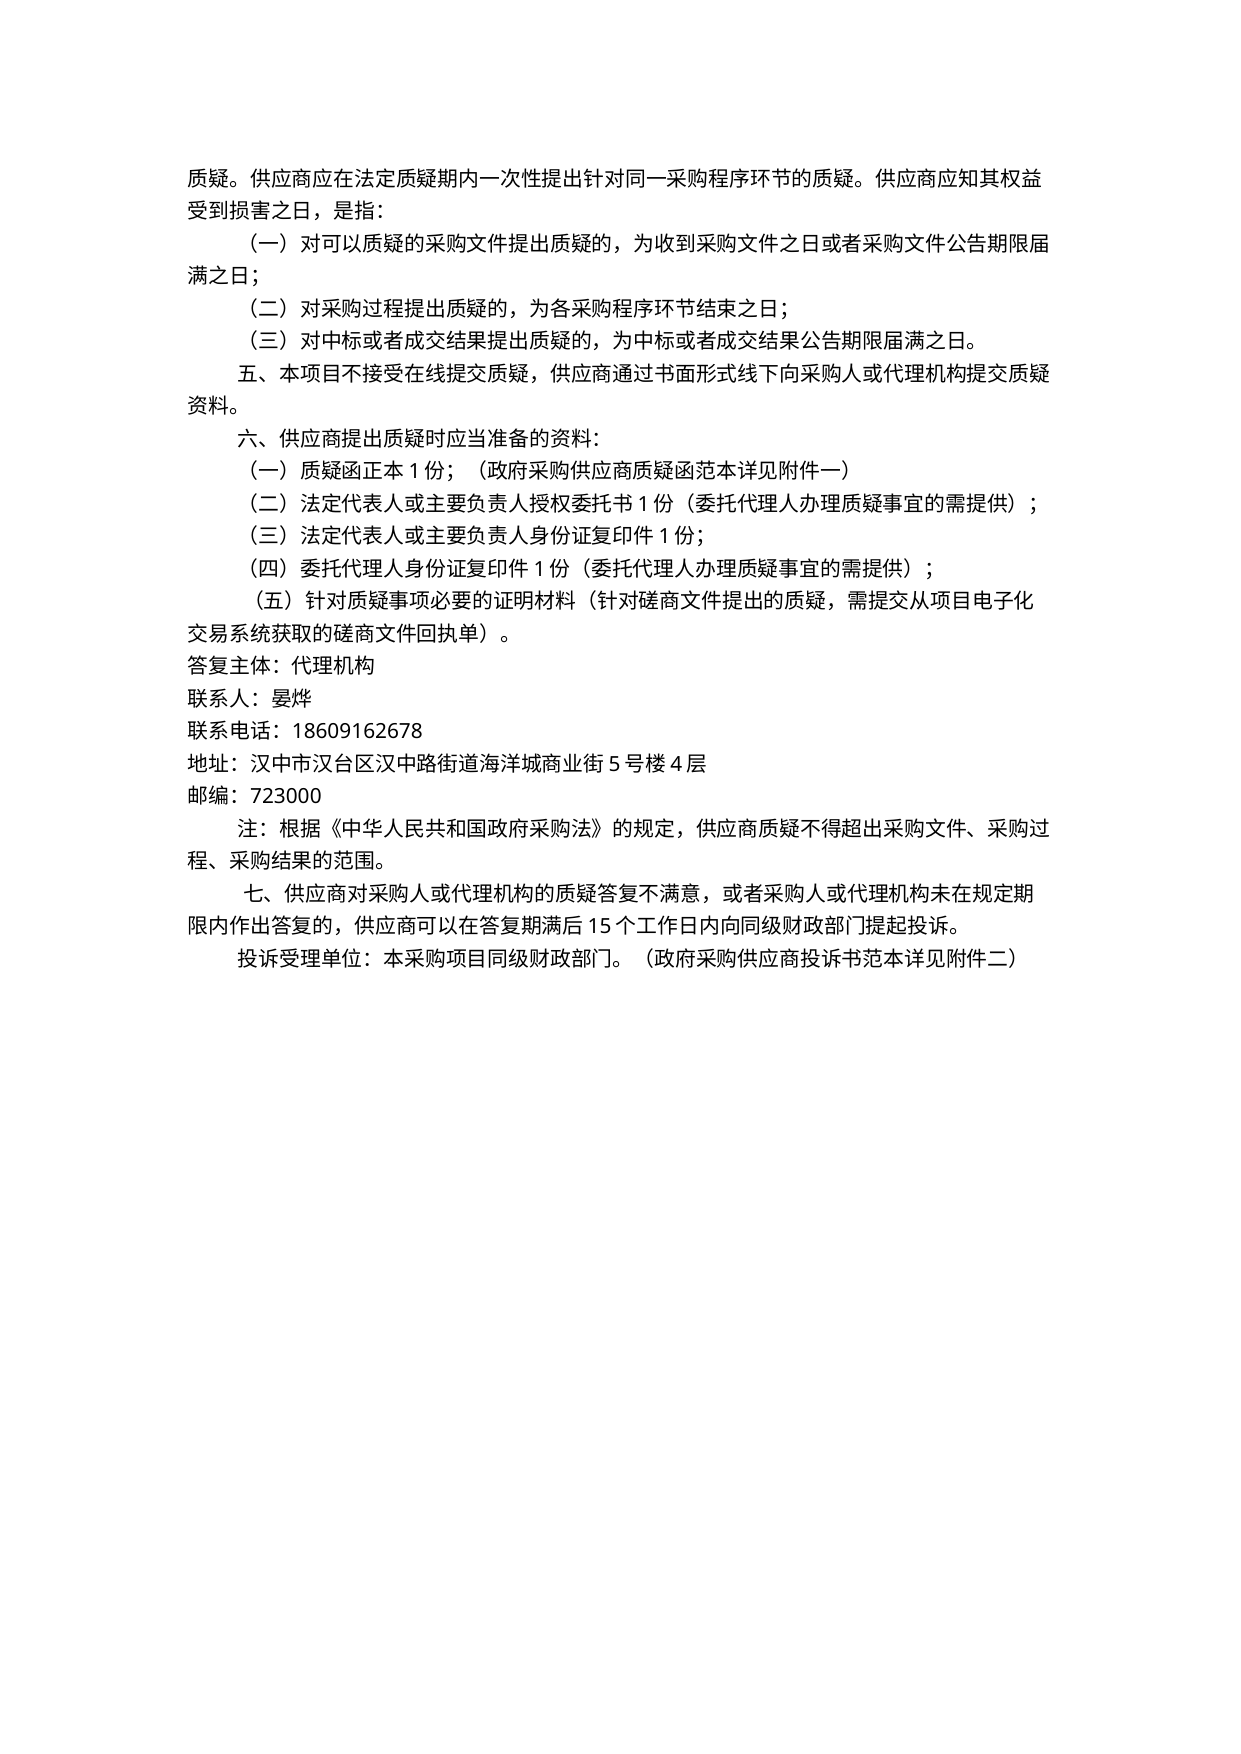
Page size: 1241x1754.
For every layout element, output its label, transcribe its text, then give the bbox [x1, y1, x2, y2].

text （三）法定代表人或主要负责人身份证复印件1份； [187, 519, 1053, 552]
text 七、供应商对采购人或代理机构的质疑答复不满意，或者采购人或代理机构未在规定期限内作出答复的，供应商可以在答复期满后15个工作日内向同级财政部门提起投诉。 [187, 877, 1053, 942]
text （一）质疑函正本1份；（政府采购供应商质疑函范本详见附件一） [187, 454, 1053, 487]
text （一）对可以质疑的采购文件提出质疑的，为收到采购文件之日或者采购文件公告期限届满之日； [187, 227, 1053, 292]
text 注：根据《中华人民共和国政府采购法》的规定，供应商质疑不得超出采购文件、采购过程、采购结果的范围。 [187, 812, 1053, 877]
text 五、本项目不接受在线提交质疑，供应商通过书面形式线下向采购人或代理机构提交质疑资料。 [187, 357, 1053, 422]
text 答复主体：代理机构 [187, 649, 1053, 682]
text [187, 162, 1053, 227]
text 投诉受理单位：本采购项目同级财政部门。（政府采购供应商投诉书范本详见附件二） [187, 942, 1053, 974]
text （二）对采购过程提出质疑的，为各采购程序环节结束之日； [187, 292, 1053, 324]
text 邮编：723000 [187, 779, 1053, 812]
text （三）对中标或者成交结果提出质疑的，为中标或者成交结果公告期限届满之日。 [187, 324, 1053, 357]
text 联系电话：18609162678 [187, 714, 1053, 747]
text （二）法定代表人或主要负责人授权委托书1份（委托代理人办理质疑事宜的需提供）； [187, 487, 1053, 519]
text 地址：汉中市汉台区汉中路街道海洋城商业街5号楼4层 [187, 747, 1053, 779]
text 联系人：晏烨 [187, 682, 1053, 714]
text 六、供应商提出质疑时应当准备的资料： [187, 422, 1053, 454]
text （四）委托代理人身份证复印件1份（委托代理人办理质疑事宜的需提供）； [187, 552, 1053, 584]
text （五）针对质疑事项必要的证明材料（针对磋商文件提出的质疑，需提交从项目电子化交易系统获取的磋商文件回执单）。 [187, 584, 1053, 649]
